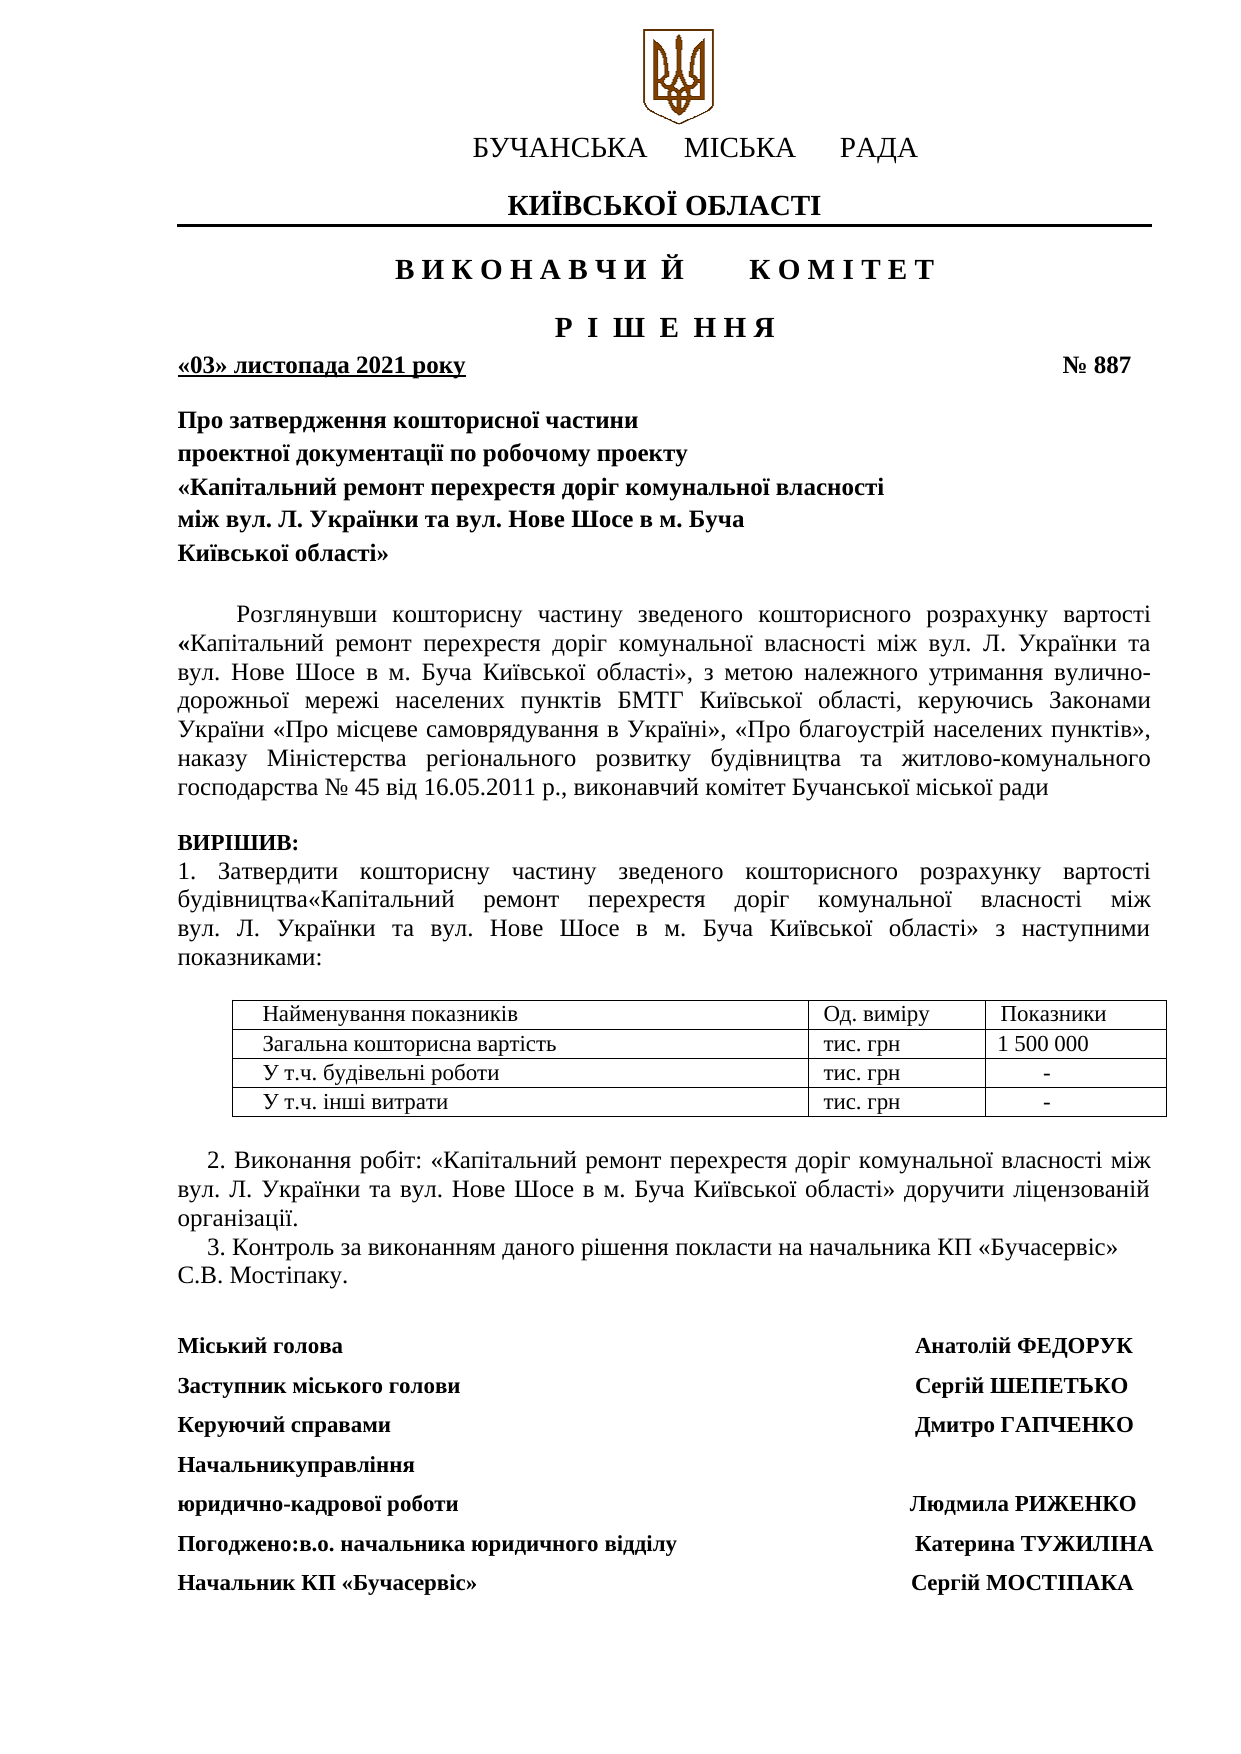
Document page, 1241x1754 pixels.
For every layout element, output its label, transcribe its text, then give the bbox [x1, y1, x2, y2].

text КИЇВСЬКОЇ ОБЛАСТІ [177, 188, 1152, 224]
table_header Показники [986, 1001, 1166, 1028]
text Київської області» [177, 538, 1149, 566]
table_cell тис. грн [809, 1088, 985, 1116]
table_cell У т.ч. інші витрати [233, 1088, 808, 1116]
text В И К О Н А В Ч И Й К О М І Т Е Т [177, 252, 1152, 286]
table_cell тис. грн [809, 1030, 985, 1058]
text «03» листопада 2021 року № 887 [177, 350, 1152, 379]
text між вул. Л. Українки та вул. Нове Шосе в м. Буча [177, 504, 1149, 533]
text проектної документації по робочому проекту [177, 438, 1149, 467]
text «Капітальний ремонт перехрестя доріг комунальної власності [177, 472, 1149, 500]
table_cell У т.ч. будівельні роботи [233, 1059, 808, 1087]
text 3. Контроль за виконанням даного рішення покласти на начальника КП «Бучасервіс» [177, 1232, 1152, 1261]
text Начальникуправління [177, 1451, 1152, 1477]
text Заступник міського голови Сергій ШЕПЕТЬКО [177, 1372, 1152, 1398]
table_cell тис. грн [809, 1059, 985, 1087]
text Міський голова Анатолій ФЕДОРУК [177, 1332, 1152, 1359]
text ВИРІШИВ: [177, 829, 1152, 856]
table_header Найменування показників [233, 1001, 808, 1028]
picture [636, 23, 721, 130]
table_cell 1 500 000 [986, 1030, 1166, 1058]
text 2. Виконання робіт: «Капітальний ремонт перехрестя доріг комунальної власності між вул. Л. Українки та вул. Нове Шосе в м. Буча Київської області» доручити ліцензованій організації. [177, 1146, 1152, 1232]
text Начальник КП «Бучасервіс» Сергій МОСТІПАКА [177, 1569, 1152, 1596]
table_header Од. виміру [809, 1001, 985, 1028]
text Погоджено:в.о. начальника юридичного відділу Катерина ТУЖИЛІНА [177, 1530, 1167, 1556]
text Про затвердження кошторисної частини [177, 406, 1149, 434]
table_cell - [986, 1059, 1166, 1087]
text Р І Ш Е Н Н Я [177, 311, 1152, 344]
text Розглянувши кошторисну частину зведеного кошторисного розрахунку вартості «Капітальний ремонт перехрестя доріг комунальної власності між вул. Л. Українки та вул. Нове Шосе в м. Буча Київської області», з метою належного утримання вулично-дорожньої мережі населених пунктів БМТГ Київської області, керуючись Законами України «Про місцеве самоврядування в Україні», «Про благоустрій населених пунктів», наказу Міністерства регіонального розвитку будівництва та житлово-комунального господарства № 45 від 16.05.2011 р., виконавчий комітет Бучанської міської ради [177, 599, 1152, 801]
table_cell - [986, 1088, 1166, 1116]
text БУЧАНСЬКА МІСЬКА РАДА [472, 29, 1152, 163]
text Керуючий справами Дмитро ГАПЧЕНКО [177, 1411, 1152, 1438]
text юридично-кадрової роботи Людмила РИЖЕНКО [177, 1490, 1181, 1517]
text 1. Затвердити кошторисну частину зведеного кошторисного розрахунку вартості будівництва«Капітальний ремонт перехрестя доріг комунальної власності між вул. Л. Українки та вул. Нове Шосе в м. Буча Київської області» з наступними показниками: [177, 856, 1152, 971]
table_cell Загальна кошторисна вартість [233, 1030, 808, 1058]
text С.В. Мостіпаку. [177, 1261, 1152, 1289]
